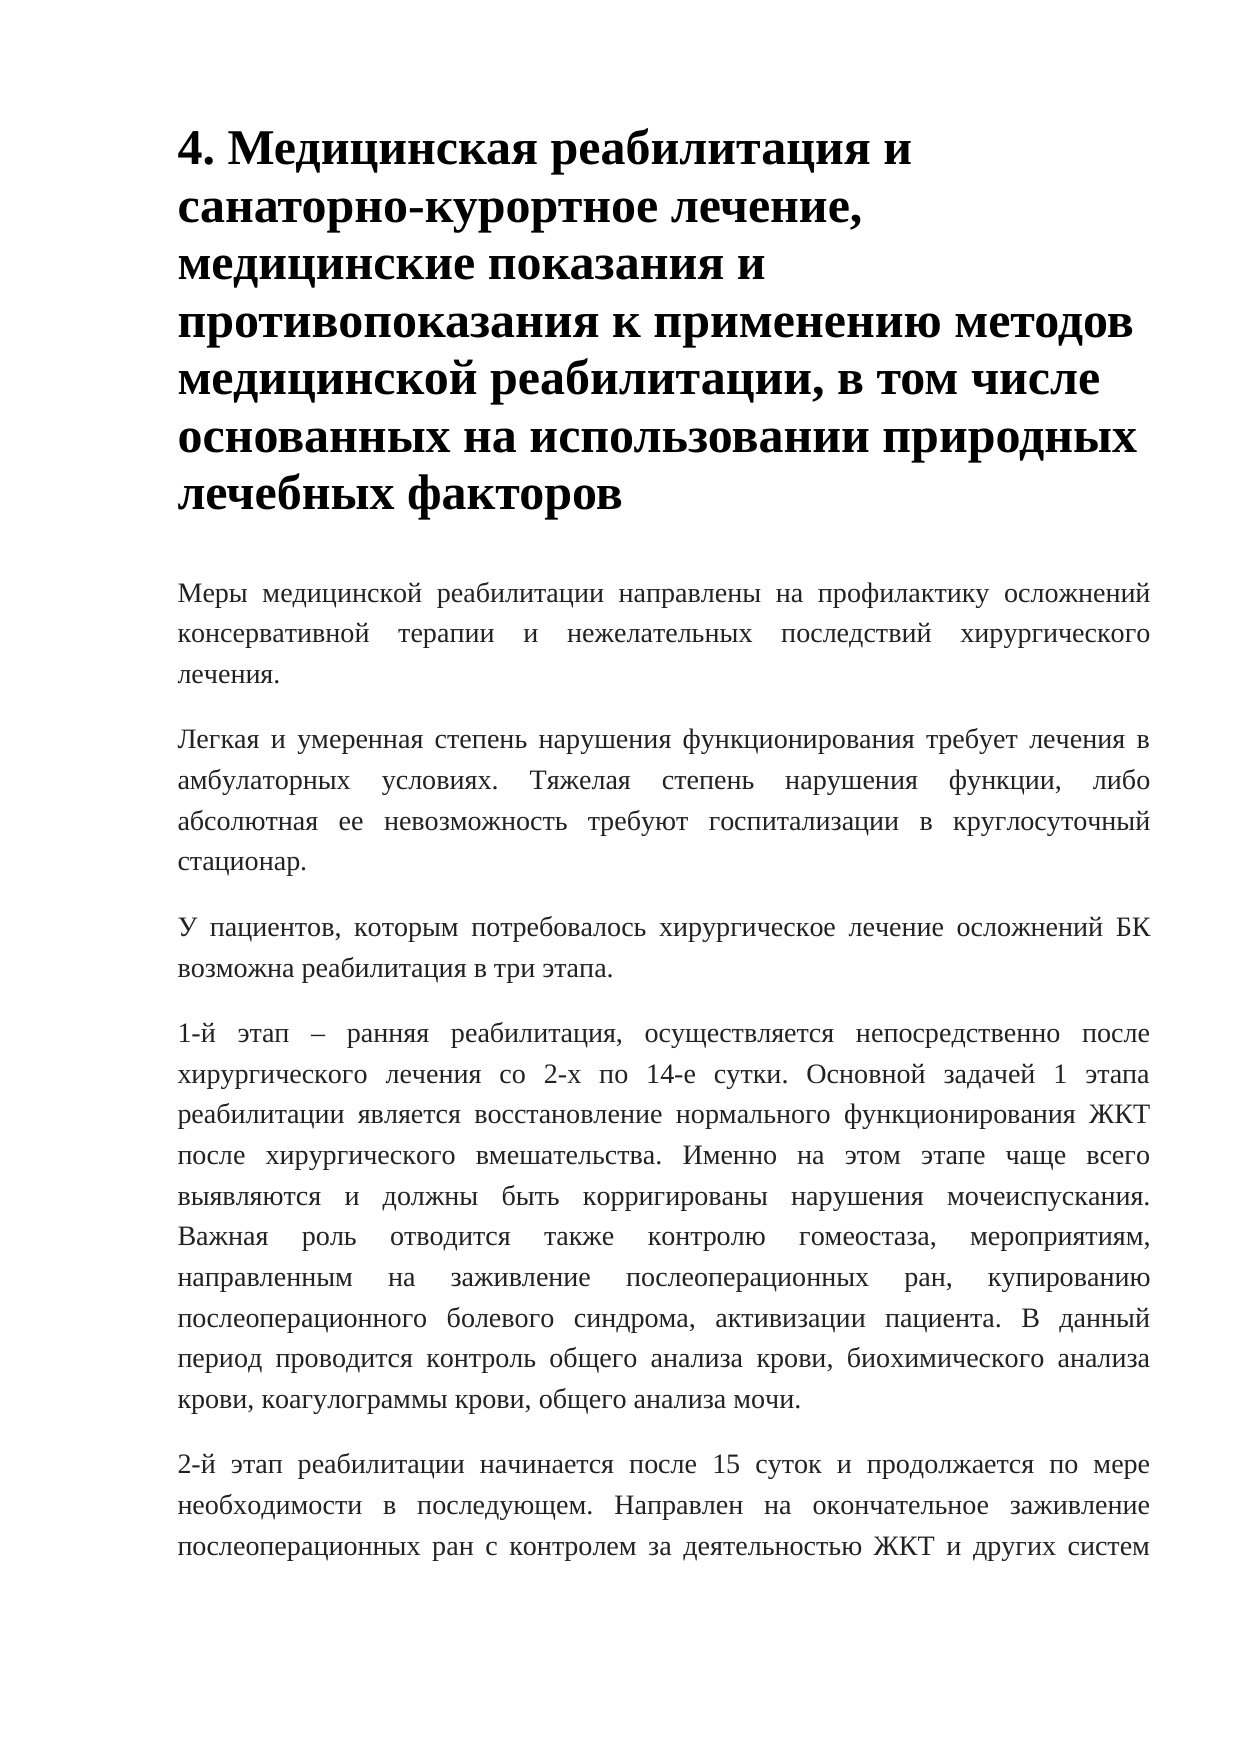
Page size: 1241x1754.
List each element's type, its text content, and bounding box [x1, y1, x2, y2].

text Меры медицинской реабилитации направлены на профилактику осложнений консервативной терапии и нежелательных последствий хирургического лечения. [177, 567, 1152, 689]
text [177, 1439, 1152, 1561]
text 4. Медицинская реабилитация и санаторно-курортное лечение, медицинские показания и противопоказания к применению методов медицинской реабилитации, в том числе основанных на использовании природных лечебных факторов [177, 118, 1152, 521]
text Легкая и умеренная степень нарушения функционирования требует лечения в амбулаторных условиях. Тяжелая степень нарушения функции, либо абсолютная ее невозможность требуют госпитализации в круглосуточный стационар. [177, 714, 1152, 877]
text У пациентов, которым потребовалось хирургическое лечение осложнений БК возможна реабилитация в три этапа. [177, 902, 1152, 983]
text 1-й этап – ранняя реабилитация, осуществляется непосредственно после хирургического лечения со 2-х по 14-е сутки. Основной задачей 1 этапа реабилитации является восстановление нормального функционирования ЖКТ после хирургического вмешательства. Именно на этом этапе чаще всего выявляются и должны быть корригированы нарушения мочеиспускания. Важная роль отводится также контролю гомеостаза, мероприятиям, направленным на заживление послеоперационных ран, купированию послеоперационного болевого синдрома, активизации пациента. В данный период проводится контроль общего анализа крови, биохимического анализа крови, коагулограммы крови, общего анализа мочи. [177, 1008, 1152, 1414]
